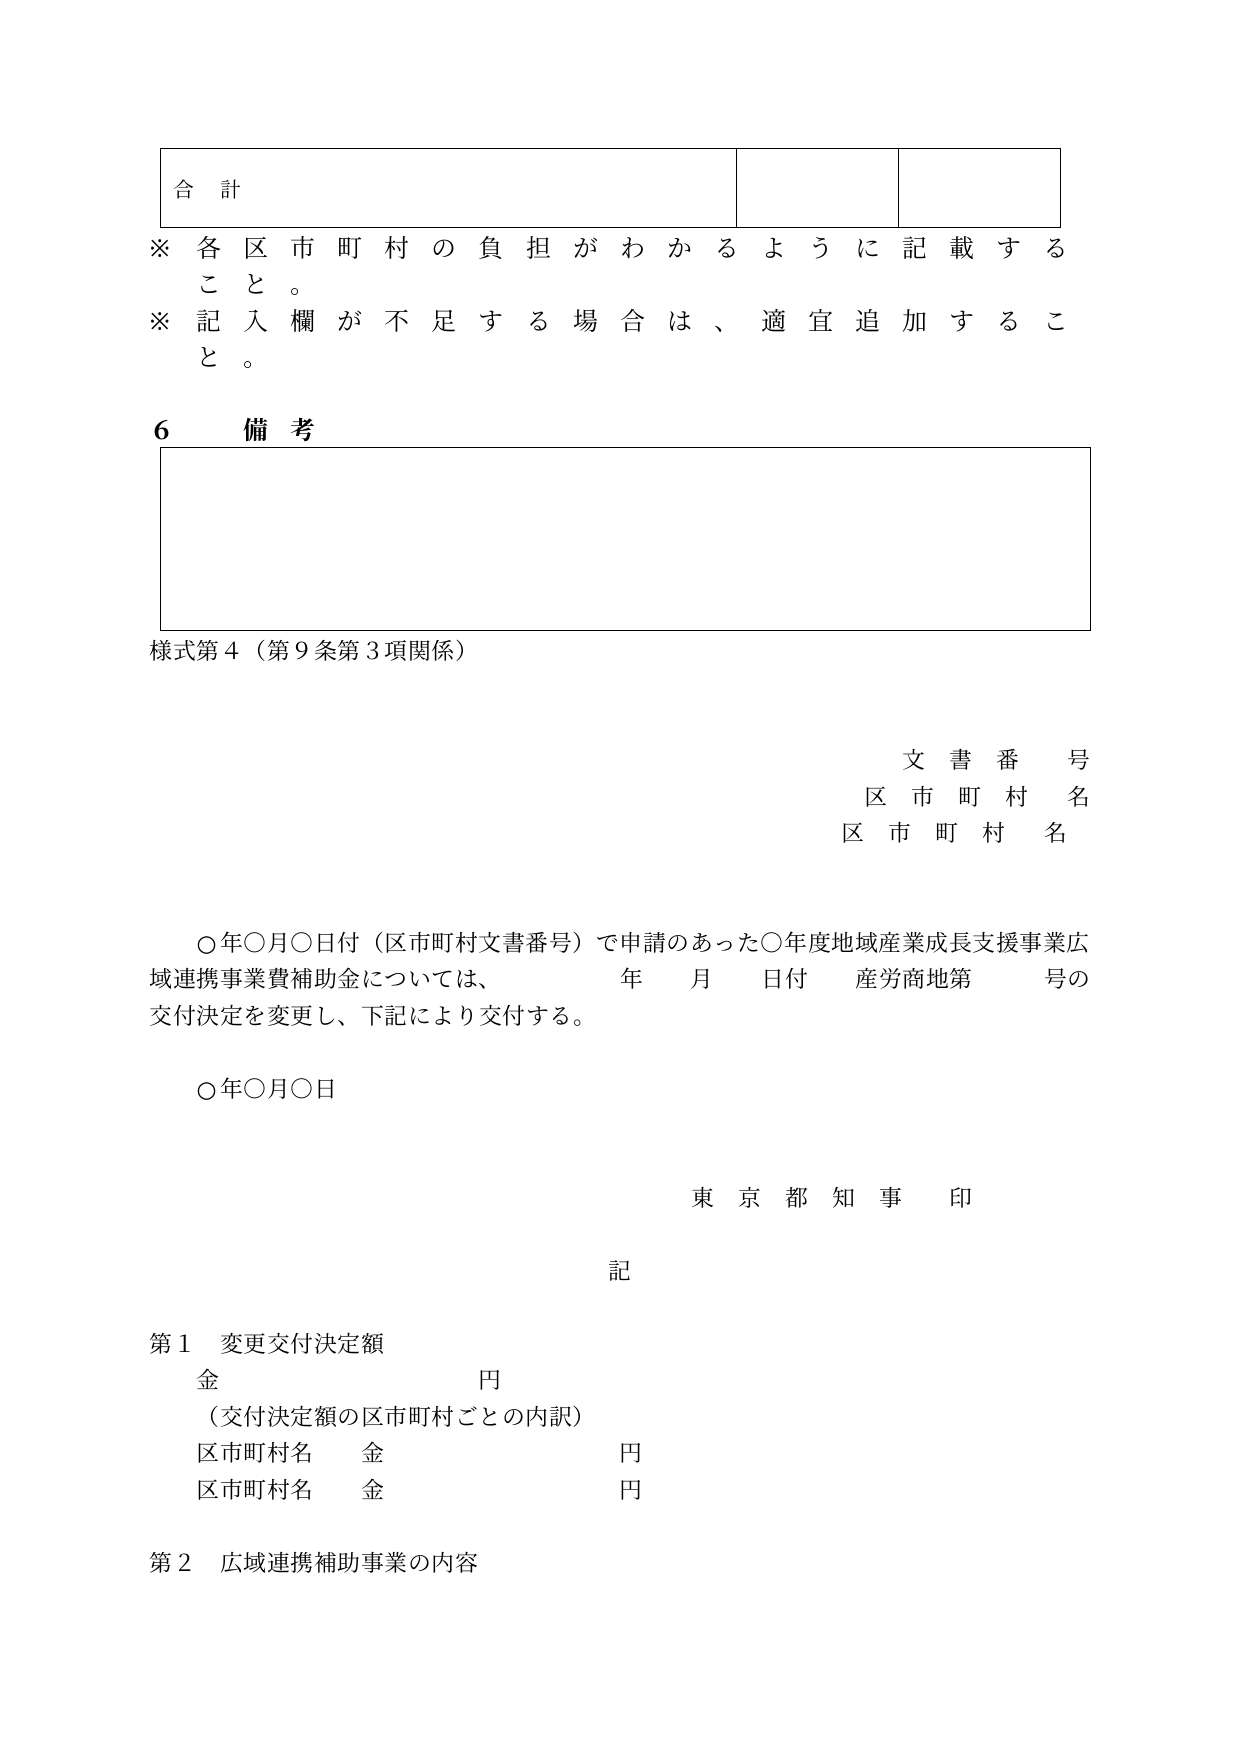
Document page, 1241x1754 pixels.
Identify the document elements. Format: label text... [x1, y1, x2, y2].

text ○年○月○日 [149, 1069, 1091, 1105]
text 区市町村名 [149, 777, 1091, 814]
list 各区市町村の負担がわかるように記載すること。 [149, 228, 1091, 301]
text 区市町村名 金 円 [149, 1470, 1091, 1506]
text ○年○月○日付（区市町村文書番号）で申請のあった○年度地域産業成長支援事業広域連携事業費補助金については、 年 月 日付 産労商地第 号の交付決定を変更し、下記により交付する。 [149, 923, 1091, 1032]
list 記入欄が不足する場合は、適宜追加すること。 [149, 301, 1091, 374]
table_cell [899, 149, 1060, 227]
text 金 円 [149, 1361, 1091, 1397]
table_cell 合 計 [161, 149, 736, 227]
text ６ 備考 [149, 411, 1091, 447]
text 記 [149, 1251, 1091, 1288]
table_cell [737, 149, 898, 227]
text 区市町村名 [149, 814, 1068, 850]
text 区市町村名 金 円 [149, 1433, 1091, 1470]
table_header [161, 448, 1090, 630]
text 第２ 広域連携補助事業の内容 [149, 1543, 1091, 1579]
text （交付決定額の区市町村ごとの内訳） [149, 1397, 1091, 1433]
text 文書番号 [149, 741, 1091, 777]
text 東 京 都 知 事 印 [149, 1178, 1091, 1215]
text 様式第４（第９条第３項関係） [149, 631, 1091, 668]
text 第１ 変更交付決定額 [149, 1324, 1091, 1361]
